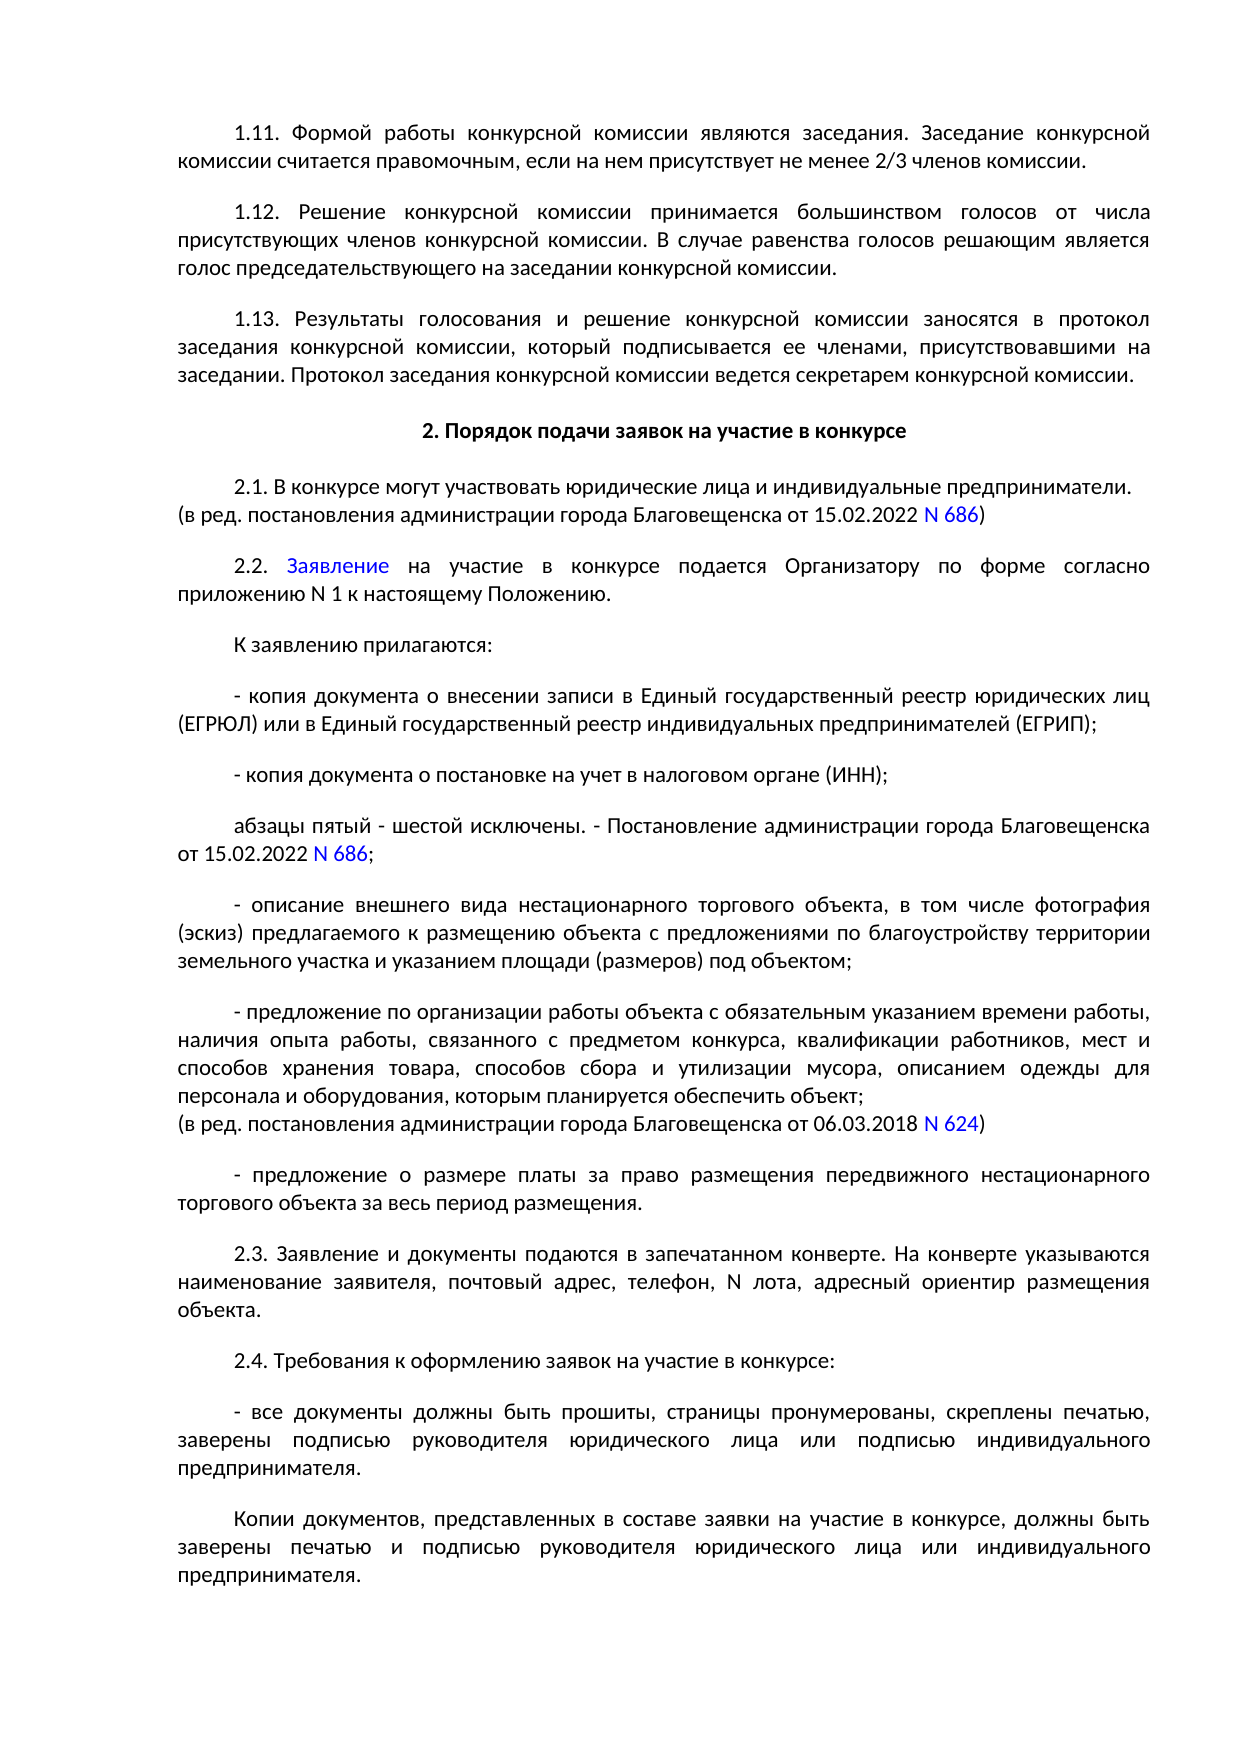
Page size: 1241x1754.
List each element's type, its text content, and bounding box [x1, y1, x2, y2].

text (в ред. постановления администрации города Благовещенска от 06.03.2018 N 624) [177, 1109, 1152, 1137]
text 1.13. Результаты голосования и решение конкурсной комиссии заносятся в протокол заседания конкурсной комиссии, который подписывается ее членами, присутствовавшими на заседании. Протокол заседания конкурсной комиссии ведется секретарем конкурсной комиссии. [177, 304, 1152, 388]
text - все документы должны быть прошиты, страницы пронумерованы, скреплены печатью, заверены подписью руководителя юридического лица или подписью индивидуального предпринимателя. [177, 1397, 1152, 1481]
text 2.1. В конкурсе могут участвовать юридические лица и индивидуальные предприниматели. [177, 472, 1152, 500]
text 1.11. Формой работы конкурсной комиссии являются заседания. Заседание конкурсной комиссии считается правомочным, если на нем присутствует не менее 2/3 членов комиссии. [177, 118, 1152, 174]
text - предложение по организации работы объекта с обязательным указанием времени работы, наличия опыта работы, связанного с предметом конкурса, квалификации работников, мест и способов хранения товара, способов сбора и утилизации мусора, описанием одежды для персонала и оборудования, которым планируется обеспечить объект; [177, 997, 1152, 1109]
text (в ред. постановления администрации города Благовещенска от 15.02.2022 N 686) [177, 500, 1152, 528]
text Копии документов, представленных в составе заявки на участие в конкурсе, должны быть заверены печатью и подписью руководителя юридического лица или индивидуального предпринимателя. [177, 1504, 1152, 1588]
text абзацы пятый - шестой исключены. - Постановление администрации города Благовещенска от 15.02.2022 N 686; [177, 811, 1152, 867]
text 2.4. Требования к оформлению заявок на участие в конкурсе: [177, 1346, 1152, 1374]
text - предложение о размере платы за право размещения передвижного нестационарного торгового объекта за весь период размещения. [177, 1160, 1152, 1216]
text 2.3. Заявление и документы подаются в запечатанном конверте. На конверте указываются наименование заявителя, почтовый адрес, телефон, N лота, адресный ориентир размещения объекта. [177, 1239, 1152, 1323]
text 1.12. Решение конкурсной комиссии принимается большинством голосов от числа присутствующих членов конкурсной комиссии. В случае равенства голосов решающим является голос председательствующего на заседании конкурсной комиссии. [177, 197, 1152, 281]
title 2. Порядок подачи заявок на участие в конкурсе [177, 416, 1152, 444]
text - описание внешнего вида нестационарного торгового объекта, в том числе фотография (эскиз) предлагаемого к размещению объекта с предложениями по благоустройству территории земельного участка и указанием площади (размеров) под объектом; [177, 890, 1152, 974]
text - копия документа о постановке на учет в налоговом органе (ИНН); [177, 760, 1152, 788]
text К заявлению прилагаются: [177, 630, 1152, 658]
text - копия документа о внесении записи в Единый государственный реестр юридических лиц (ЕГРЮЛ) или в Единый государственный реестр индивидуальных предпринимателей (ЕГРИП); [177, 681, 1152, 737]
text 2.2. Заявление на участие в конкурсе подается Организатору по форме согласно приложению N 1 к настоящему Положению. [177, 551, 1152, 607]
